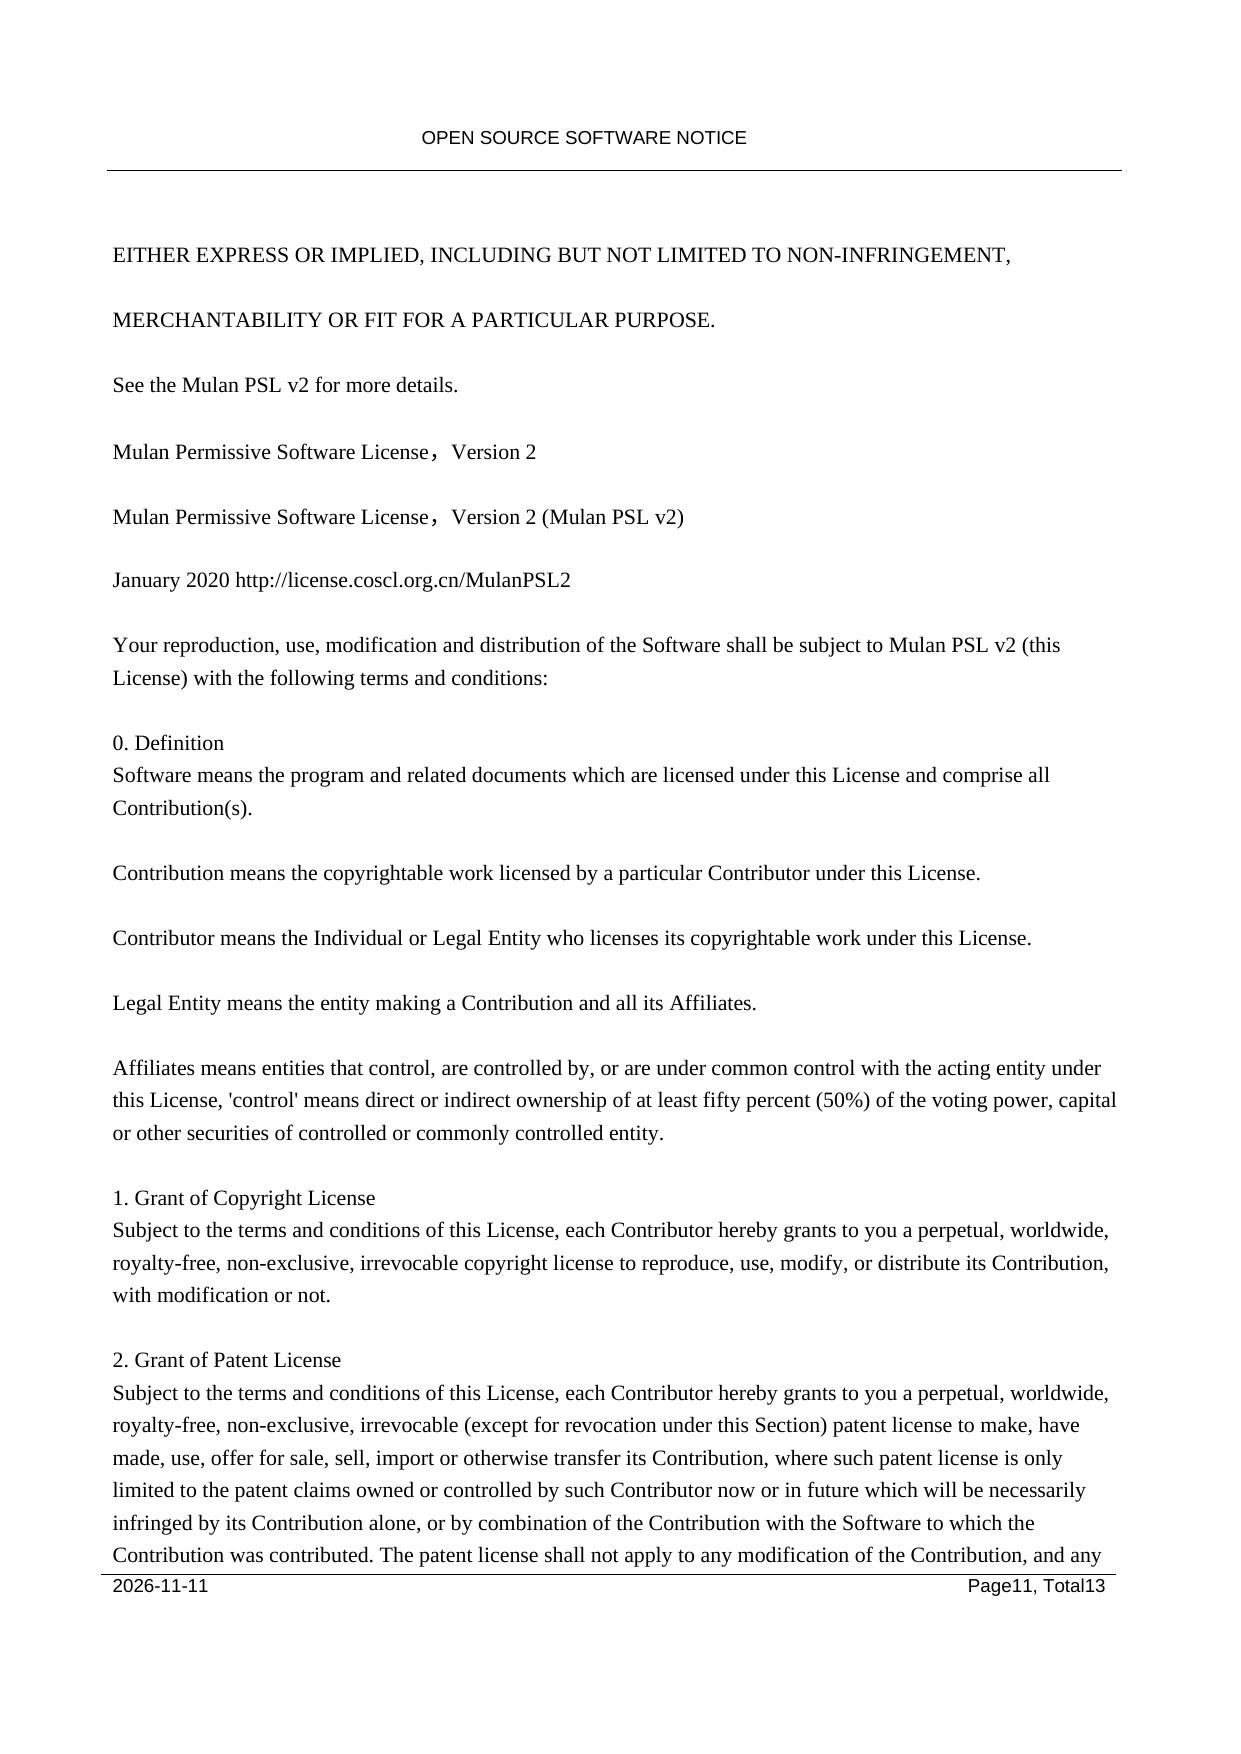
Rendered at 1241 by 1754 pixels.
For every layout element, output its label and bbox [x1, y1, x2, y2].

text [112, 206, 1128, 1571]
